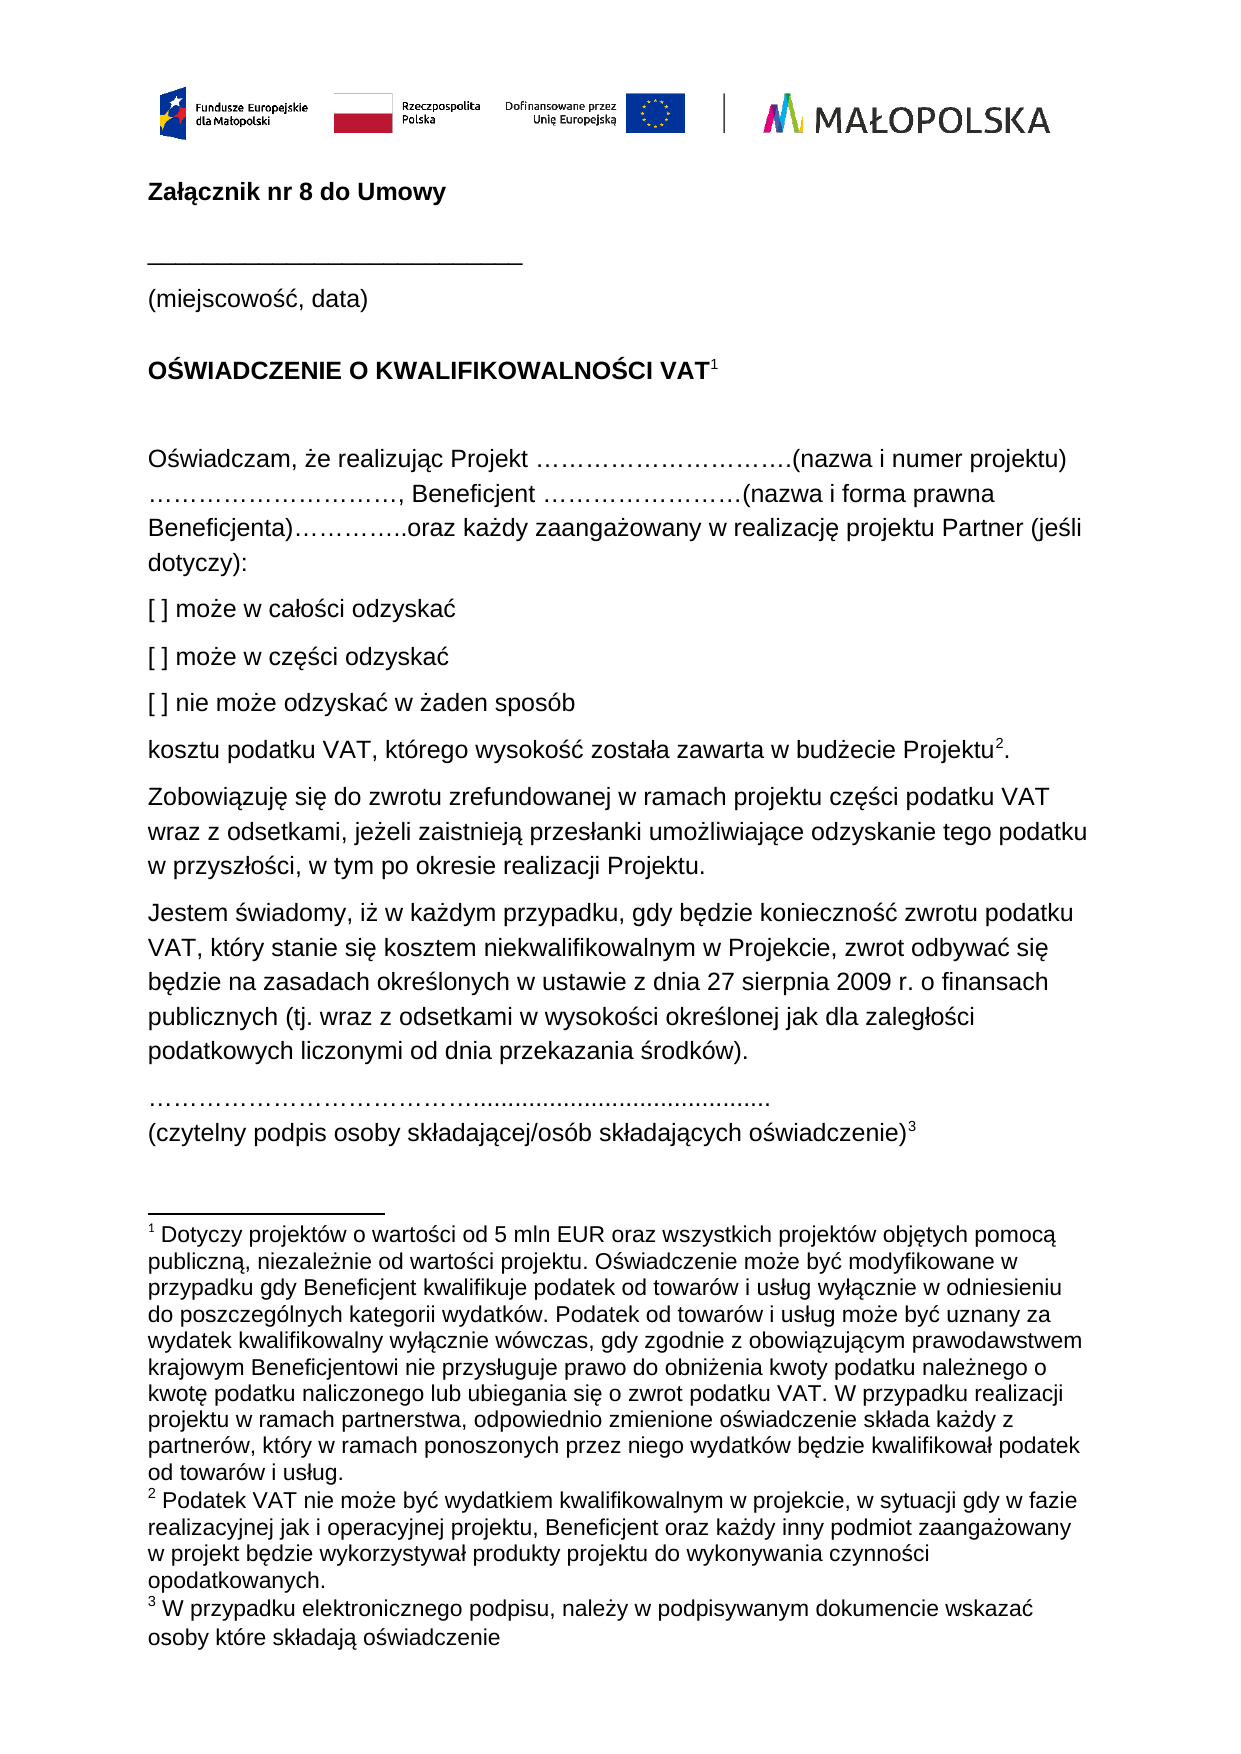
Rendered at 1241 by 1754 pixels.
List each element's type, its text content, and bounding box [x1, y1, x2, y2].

text (czytelny podpis osoby składającej/osób składających oświadczenie) [148, 1118, 1093, 1146]
text ___________________________ [148, 237, 1093, 266]
text Zobowiązuję się do zwrotu zrefundowanej w ramach projektu części podatku VAT wraz z odsetkami, jeżeli zaistnieją przesłanki umożliwiające odzyskanie tego podatku w przyszłości, w tym po okresie realizacji Projektu. [148, 782, 1093, 880]
text [ ] może w części odzyskać [148, 641, 1093, 670]
text [ ] nie może odzyskać w żaden sposób [148, 688, 1093, 717]
text [ ] może w całości odzyskać [148, 594, 1093, 623]
text OŚWIADCZENIE O KWALIFIKOWALNOŚCI VAT [148, 356, 1093, 384]
picture [147, 73, 1063, 153]
text Oświadczam, że realizując Projekt ………………………….(nazwa i numer projektu)…………………………, Beneficjent ……………………(nazwa i forma prawna Beneficjenta)…………..oraz każdy zaangażowany w realizację projektu Partner (jeśli dotyczy): [148, 444, 1093, 576]
text (miejscowość, data) [148, 284, 1093, 313]
text Jestem świadomy, iż w każdym przypadku, gdy będzie konieczność zwrotu podatku VAT, który stanie się kosztem niekwalifikowalnym w Projekcie, zwrot odbywać się będzie na zasadach określonych w ustawie z dnia 27 sierpnia 2009 r. o finansach publicznych (tj. wraz z odsetkami w wysokości określonej jak dla zaległości podatkowych liczonymi od dnia przekazania środków). [148, 898, 1093, 1065]
text Załącznik nr 8 do Umowy [148, 177, 1093, 206]
text kosztu podatku VAT, którego wysokość została zawarta w budżecie Projektu. [148, 735, 1093, 764]
text …………………………………........................................... [148, 1083, 1093, 1112]
